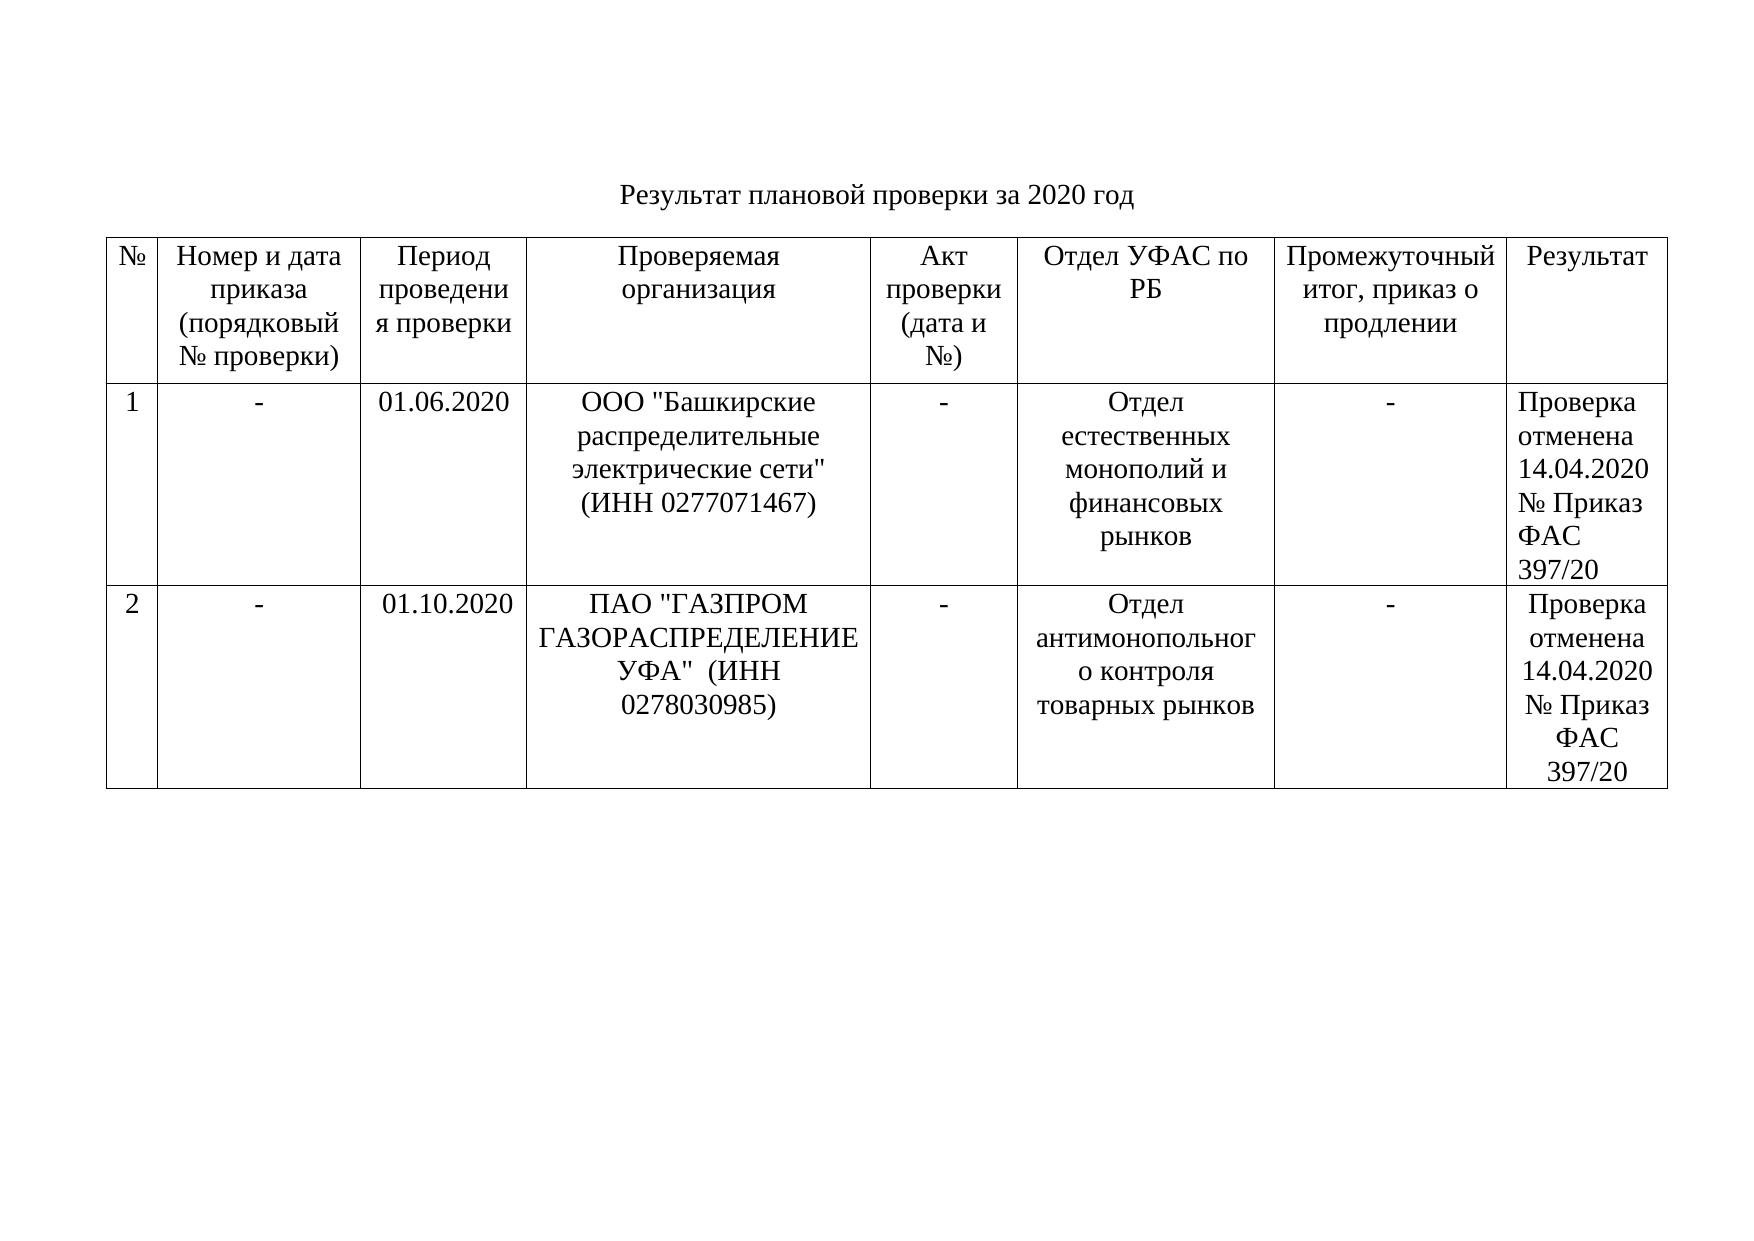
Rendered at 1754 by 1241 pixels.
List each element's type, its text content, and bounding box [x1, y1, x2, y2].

table_cell 01.10.2020 [361, 586, 526, 788]
table_header Период проведения проверки [361, 238, 526, 383]
table_header Номер и дата приказа (порядковый № проверки) [158, 238, 360, 383]
text Результат плановой проверки за 2020 год [118, 177, 1636, 211]
table_cell ПАО "ГАЗПРОМ ГАЗОРАСПРЕДЕЛЕНИЕ УФА" (ИНН 0278030985) [527, 586, 870, 788]
table_cell 1 [107, 384, 157, 585]
table_header Результат [1507, 238, 1667, 383]
table_cell - [871, 586, 1017, 788]
table_cell Проверка отменена 14.04.2020 № Приказ ФАС 397/20 [1507, 384, 1667, 585]
table_header Отдел УФАС по РБ [1018, 238, 1274, 383]
table_cell Отдел антимонопольного контроля товарных рынков [1018, 586, 1274, 788]
table_header Проверяемая организация [527, 238, 870, 383]
table_cell - [158, 384, 360, 585]
table_cell ООО "Башкирские распределительные электрические сети" (ИНН 0277071467) [527, 384, 870, 585]
table_header № [107, 238, 157, 383]
table_header Промежуточный итог, приказ о продлении [1275, 238, 1506, 383]
table_cell - [871, 384, 1017, 585]
table_header Акт проверки (дата и №) [871, 238, 1017, 383]
table_cell 2 [107, 586, 157, 788]
table_cell - [158, 586, 360, 788]
table_cell 01.06.2020 [361, 384, 526, 585]
table_cell Отдел естественных монополий и финансовых рынков [1018, 384, 1274, 585]
table_cell - [1275, 384, 1506, 585]
table_cell - [1275, 586, 1506, 788]
table_cell Проверка отменена 14.04.2020 № Приказ ФАС 397/20 [1507, 586, 1667, 788]
